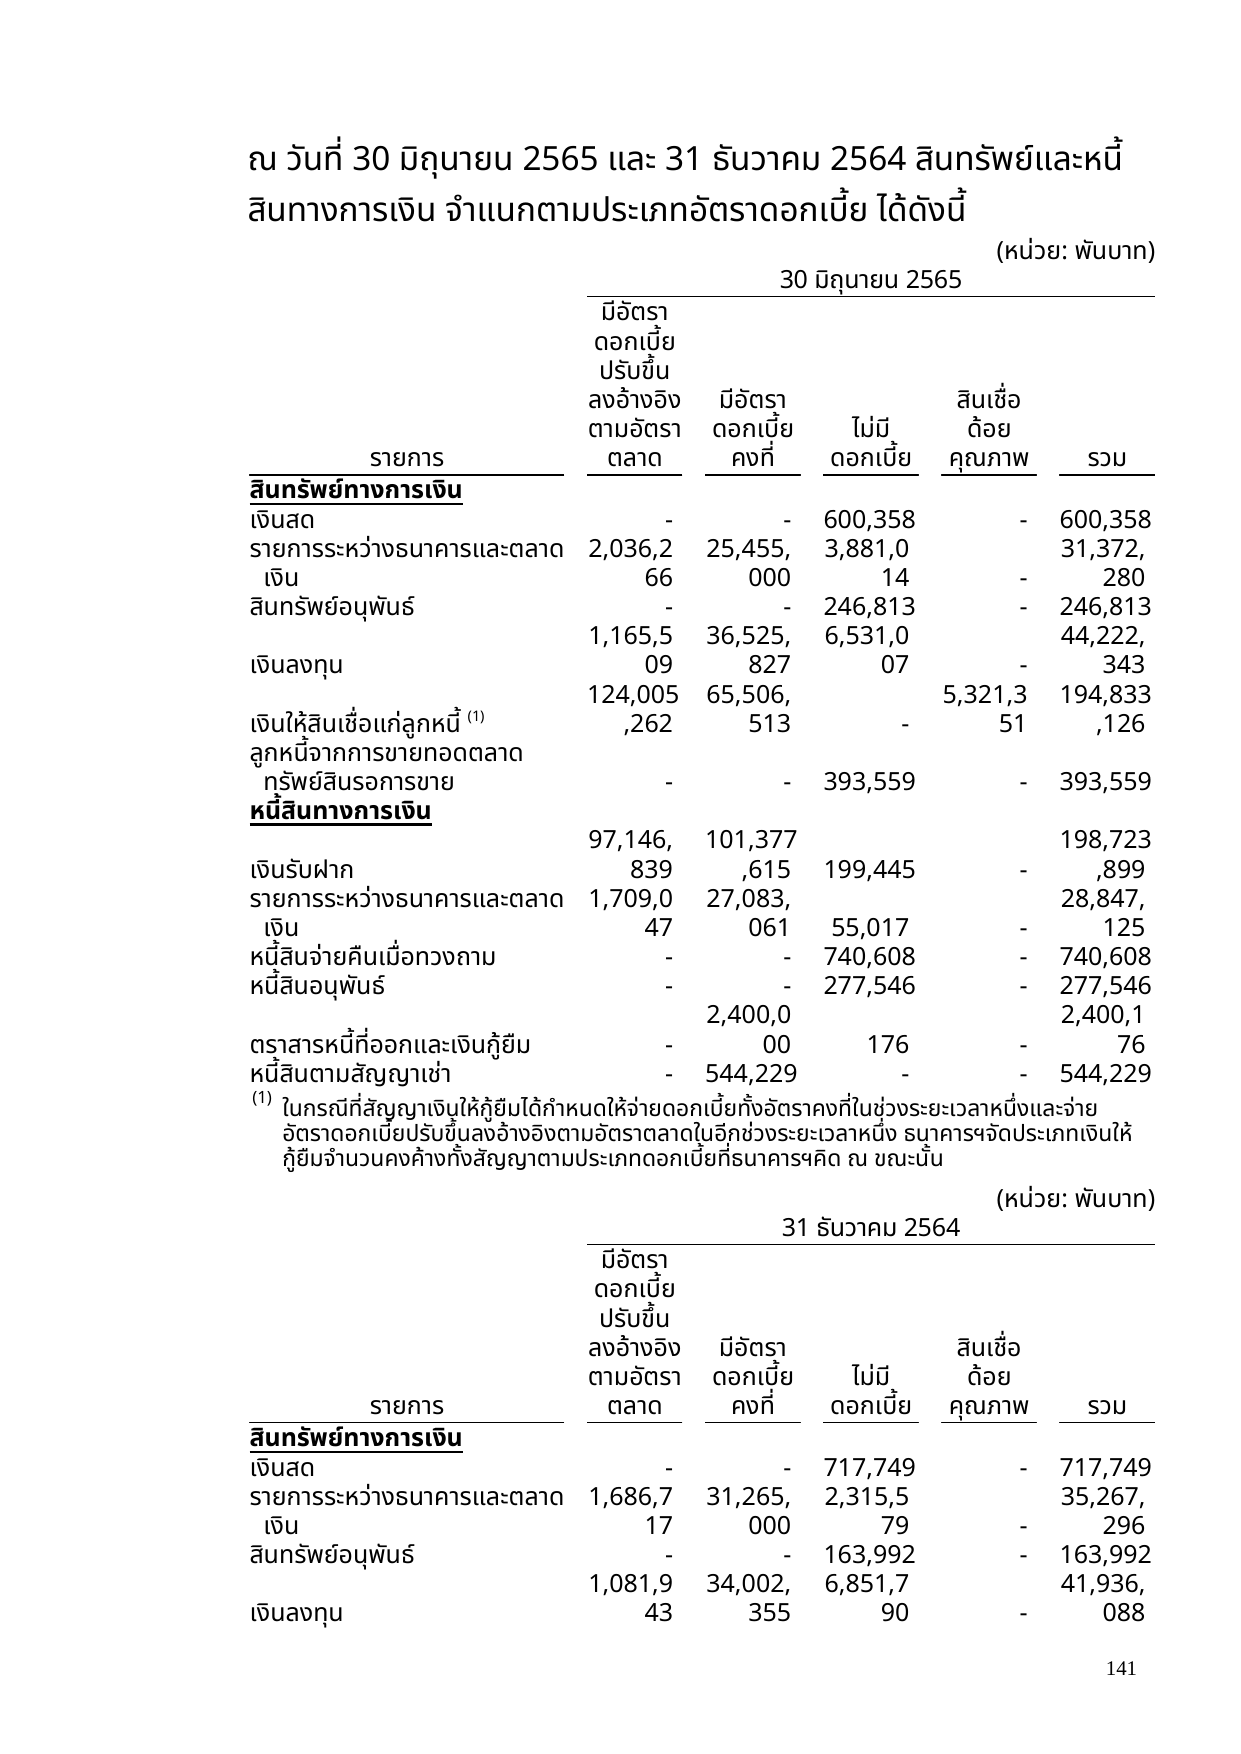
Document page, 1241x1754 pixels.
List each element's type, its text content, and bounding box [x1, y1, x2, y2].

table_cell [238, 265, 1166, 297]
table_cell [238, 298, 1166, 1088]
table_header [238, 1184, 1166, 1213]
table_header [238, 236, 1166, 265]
text (1) ในกรณีที่สัญญาเงินให้กู้ยืมได้กำหนดให้จ่ายดอกเบี้ยทั้งอัตราคงที่ในช่วงระยะเวลาหนึ่งและจ่ายอัตราดอกเบี้ยปรับขึ้นลงอ้างอิงตามอัตราตลาดในอีกช่วงระยะเวลาหนึ่ง ธนาคารฯจัดประเภทเงินให้กู้ยืมจำนวนคงค้างทั้งสัญญาตามประเภทดอกเบี้ยที่ธนาคารฯคิด ณ ขณะนั้น [252, 1096, 1137, 1171]
text ณ วันที่ 30 มิถุนายน 2565 และ 31 ธันวาคม 2564 สินทรัพย์และหนี้สินทางการเงิน จำแนกตามประเภทอัตราดอกเบี้ย ได้ดังนี้ [247, 135, 1137, 236]
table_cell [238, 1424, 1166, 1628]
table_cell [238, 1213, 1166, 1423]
